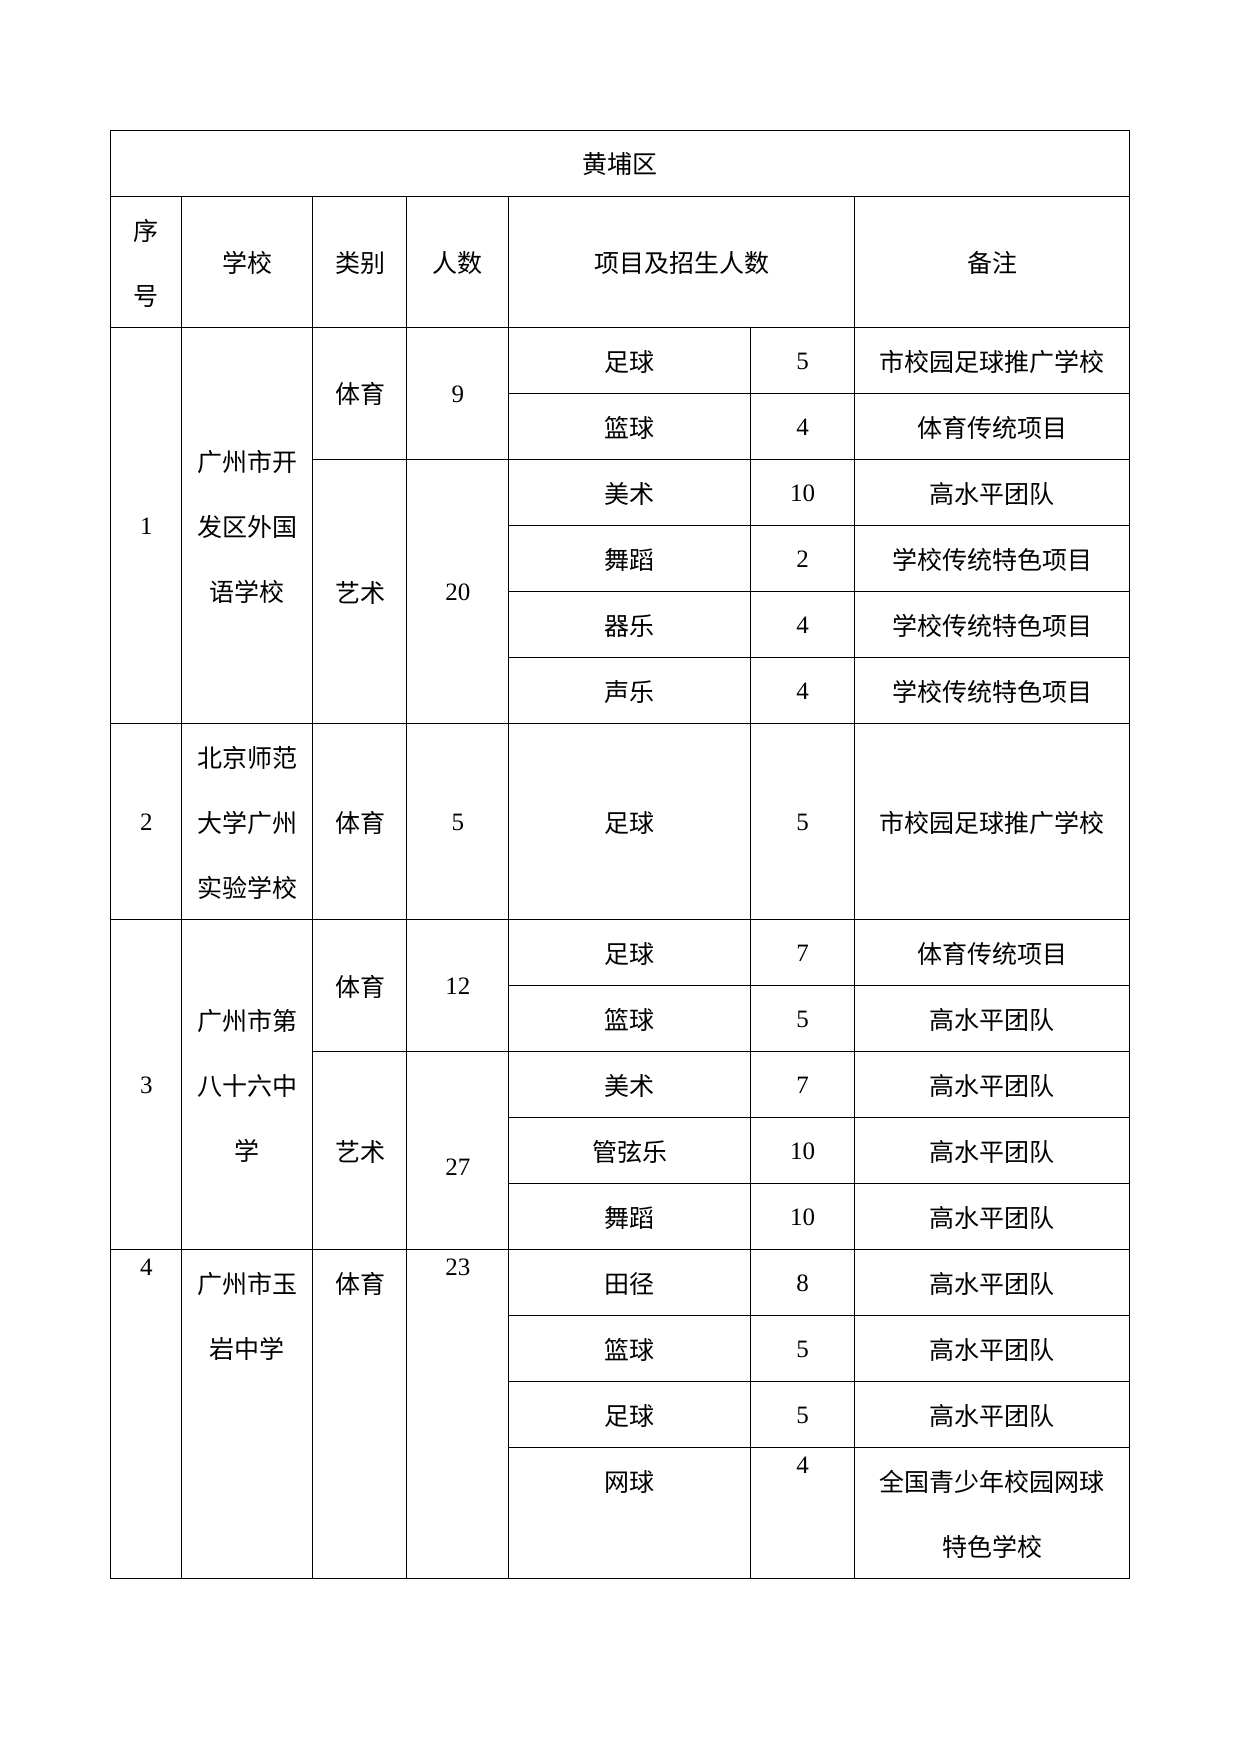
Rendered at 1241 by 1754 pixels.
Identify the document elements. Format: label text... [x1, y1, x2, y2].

table_cell 10 [751, 460, 854, 525]
table_cell 体育传统项目 [855, 920, 1129, 985]
table_cell 4 [751, 658, 854, 723]
table_cell 艺术 [313, 460, 406, 723]
table_cell 艺术 [313, 1052, 406, 1249]
table_cell 北京师范大学广州实验学校 [182, 724, 312, 919]
table_cell 足球 [509, 328, 750, 393]
table_cell 1 [111, 328, 181, 723]
table_cell 人数 [407, 197, 508, 327]
table_cell 5 [407, 724, 508, 919]
table_cell 23 [407, 1250, 508, 1578]
table_cell 5 [751, 1316, 854, 1381]
table_cell 2 [111, 724, 181, 919]
table_cell 27 [407, 1052, 508, 1249]
table_cell 体育 [313, 724, 406, 919]
table_cell 学校传统特色项目 [855, 526, 1129, 591]
table_cell 10 [751, 1118, 854, 1183]
table_cell 4 [751, 592, 854, 657]
table_cell 足球 [509, 1382, 750, 1447]
table_cell 黄埔区 [111, 131, 1129, 196]
table_cell 篮球 [509, 986, 750, 1051]
table_cell 足球 [509, 724, 750, 919]
table_cell 广州市玉岩中学 [182, 1250, 312, 1578]
table_cell 广州市开发区外国语学校 [182, 328, 312, 723]
table_cell 高水平团队 [855, 986, 1129, 1051]
table_cell 体育 [313, 920, 406, 1051]
table_cell 备注 [855, 197, 1129, 327]
table_cell 全国青少年校园网球 特色学校 [855, 1448, 1129, 1578]
table_cell 类别 [313, 197, 406, 327]
table_cell 7 [751, 1052, 854, 1117]
table_cell 5 [751, 986, 854, 1051]
table_cell 4 [751, 1448, 854, 1578]
table_cell 项目及招生人数 [509, 197, 854, 327]
table_cell 学校传统特色项目 [855, 658, 1129, 723]
table_cell 8 [751, 1250, 854, 1315]
table_cell 5 [751, 724, 854, 919]
table_cell 10 [751, 1184, 854, 1249]
table_cell 篮球 [509, 1316, 750, 1381]
table_cell 序号 [111, 197, 181, 327]
table_cell 学校传统特色项目 [855, 592, 1129, 657]
table_cell 高水平团队 [855, 1118, 1129, 1183]
table_cell 市校园足球推广学校 [855, 724, 1129, 919]
table_cell 高水平团队 [855, 1184, 1129, 1249]
table_cell 管弦乐 [509, 1118, 750, 1183]
table_cell 学校 [182, 197, 312, 327]
table_cell 网球 [509, 1448, 750, 1578]
table_cell 体育 [313, 1250, 406, 1578]
table_cell 7 [751, 920, 854, 985]
table_cell 美术 [509, 460, 750, 525]
table_cell 体育传统项目 [855, 394, 1129, 459]
table_cell 4 [751, 394, 854, 459]
table_cell 高水平团队 [855, 1316, 1129, 1381]
table_cell 高水平团队 [855, 460, 1129, 525]
table_cell 篮球 [509, 394, 750, 459]
table_cell 美术 [509, 1052, 750, 1117]
table_cell 市校园足球推广学校 [855, 328, 1129, 393]
table_cell 舞蹈 [509, 526, 750, 591]
table_cell 声乐 [509, 658, 750, 723]
table_cell 高水平团队 [855, 1052, 1129, 1117]
table_cell 田径 [509, 1250, 750, 1315]
table_cell 高水平团队 [855, 1250, 1129, 1315]
table_cell 9 [407, 328, 508, 459]
table_cell 3 [111, 920, 181, 1249]
table_cell 舞蹈 [509, 1184, 750, 1249]
table_cell 4 [111, 1250, 181, 1578]
table_cell 5 [751, 328, 854, 393]
table_cell 2 [751, 526, 854, 591]
table_cell 12 [407, 920, 508, 1051]
table_cell 5 [751, 1382, 854, 1447]
table_cell 20 [407, 460, 508, 723]
table_cell 器乐 [509, 592, 750, 657]
table_cell 广州市第八十六中学 [182, 920, 312, 1249]
table_cell 足球 [509, 920, 750, 985]
table_cell 高水平团队 [855, 1382, 1129, 1447]
table_cell 体育 [313, 328, 406, 459]
